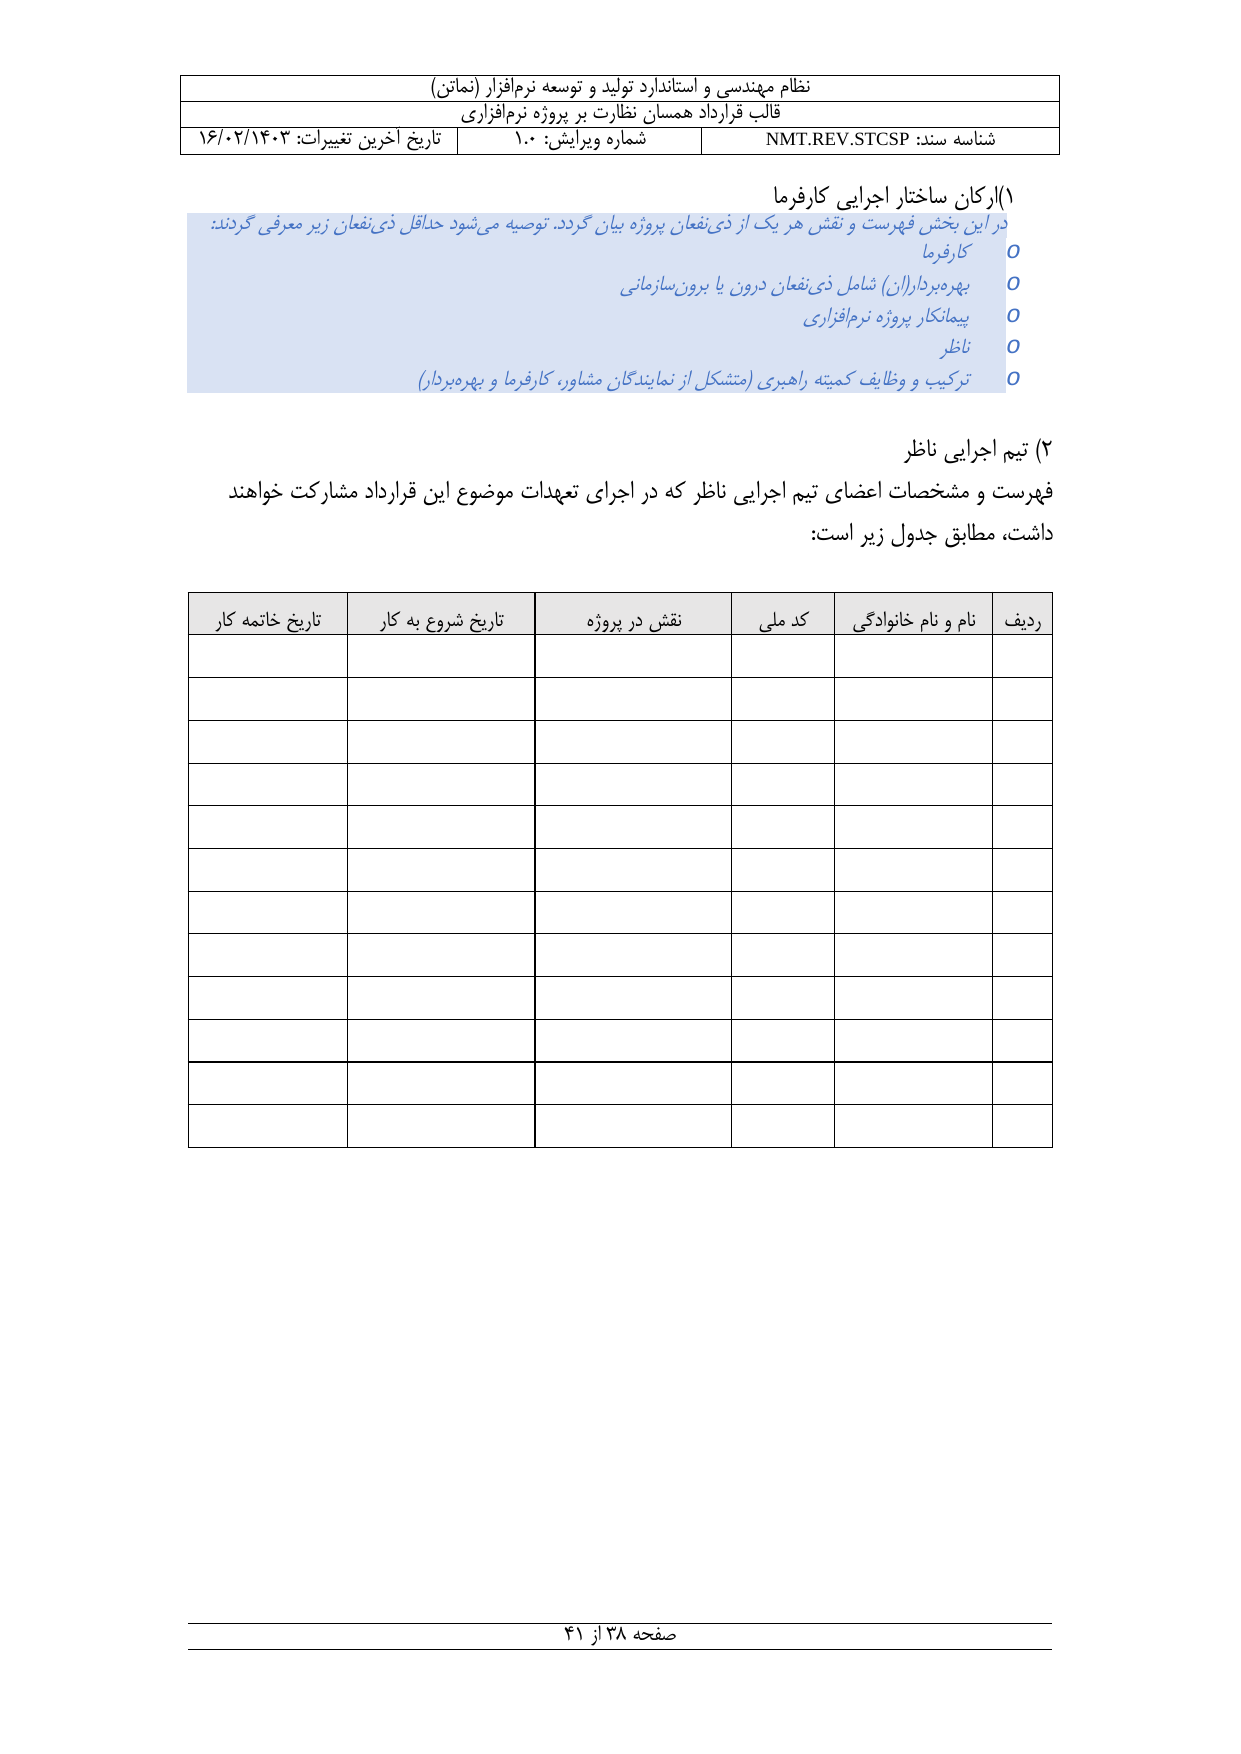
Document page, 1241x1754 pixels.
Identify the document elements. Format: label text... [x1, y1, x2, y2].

table_cell [993, 721, 1052, 762]
table_cell [536, 849, 731, 891]
table_cell [732, 977, 834, 1019]
table_cell [348, 721, 534, 762]
table_cell [189, 934, 347, 976]
table_header تاریخ خاتمه کار [189, 593, 347, 634]
table_cell [732, 678, 834, 720]
table_cell [536, 678, 731, 720]
table_cell [993, 849, 1052, 891]
table_cell [536, 934, 731, 976]
table_cell [348, 1063, 534, 1104]
table_header ردیف [993, 593, 1052, 634]
table_cell [732, 764, 834, 805]
table_cell [536, 635, 731, 677]
table_cell [348, 1105, 534, 1147]
text 1)ارکان ساختار اجرایی کارفرما [187, 184, 1015, 213]
table_cell [348, 934, 534, 976]
table_cell [835, 678, 992, 720]
table_cell [189, 678, 347, 720]
table_cell [536, 806, 731, 848]
table_cell [348, 1020, 534, 1061]
table_cell [189, 1105, 347, 1147]
table_cell [189, 635, 347, 677]
table_cell [835, 764, 992, 805]
table_cell [993, 635, 1052, 677]
table_cell [993, 764, 1052, 805]
table_cell [536, 977, 731, 1019]
table_cell [536, 764, 731, 805]
text 2) تیم اجرایی ناظر [187, 437, 1053, 467]
table_cell [189, 849, 347, 891]
table_cell [993, 977, 1052, 1019]
table_cell [189, 977, 347, 1019]
table_cell [732, 892, 834, 933]
table_cell [732, 635, 834, 677]
table_cell [993, 934, 1052, 976]
table_cell [348, 764, 534, 805]
table_cell [835, 635, 992, 677]
table_cell [189, 1063, 347, 1104]
table_cell [189, 806, 347, 848]
table_cell [348, 977, 534, 1019]
table_cell [189, 892, 347, 933]
table_cell [835, 721, 992, 762]
table_cell [835, 892, 992, 933]
table_cell [993, 1063, 1052, 1104]
list بهره‌بردار(ان) شامل ذی‌نفعان درون یا برون‌سازمانی [187, 269, 1006, 299]
table_cell [835, 806, 992, 848]
list پیمانکار پروژه نرم‌افزاری [187, 301, 1006, 330]
table_cell [993, 678, 1052, 720]
text فهرست و مشخصات اعضای تیم اجرایی ناظر که در اجرای تعهدات موضوع این قرارداد مشارکت خواهند داشت،‌ مطابق جدول زیر است: [187, 467, 1053, 550]
table_cell [536, 1020, 731, 1061]
table_cell [835, 1063, 992, 1104]
table_header کد ملی [732, 593, 834, 634]
table_cell [732, 721, 834, 762]
table_cell [835, 849, 992, 891]
table_cell [536, 1105, 731, 1147]
table_cell [348, 678, 534, 720]
text در این بخش فهرست و نقش هر یک از ذی‌نفعان پروژه بیان گردد. توصیه‌ می‌شود حداقل ذی‌نفعان زیر معرفی گردند: [187, 213, 1007, 238]
table_cell [189, 721, 347, 762]
table_cell [189, 1020, 347, 1061]
table_cell [835, 1020, 992, 1061]
table_cell [732, 806, 834, 848]
table_header تاریخ شروع به کار [348, 593, 534, 634]
table_cell [835, 977, 992, 1019]
table_cell [732, 1020, 834, 1061]
table_cell [348, 806, 534, 848]
table_cell [189, 764, 347, 805]
table_cell [348, 892, 534, 933]
table_cell [993, 1020, 1052, 1061]
list کارفرما [187, 238, 1006, 267]
table_cell [536, 721, 731, 762]
table_cell [732, 934, 834, 976]
table_header نام و نام خانوادگی [835, 593, 992, 634]
table_cell [835, 1105, 992, 1147]
table_cell [536, 1063, 731, 1104]
table_cell [835, 934, 992, 976]
list ترکیب و وظایف کمیته راهبری (متشکل از نمایندگان مشاور، کارفرما و بهره‌بردار) [187, 364, 1006, 393]
table_cell [732, 1105, 834, 1147]
table_cell [993, 806, 1052, 848]
table_cell [536, 892, 731, 933]
table_cell [993, 892, 1052, 933]
table_cell [732, 849, 834, 891]
table_cell [348, 635, 534, 677]
table_cell [993, 1105, 1052, 1147]
list ناظر [187, 333, 1006, 362]
table_cell [732, 1063, 834, 1104]
table_cell [348, 849, 534, 891]
table_header نقش در پروژه [536, 593, 731, 634]
